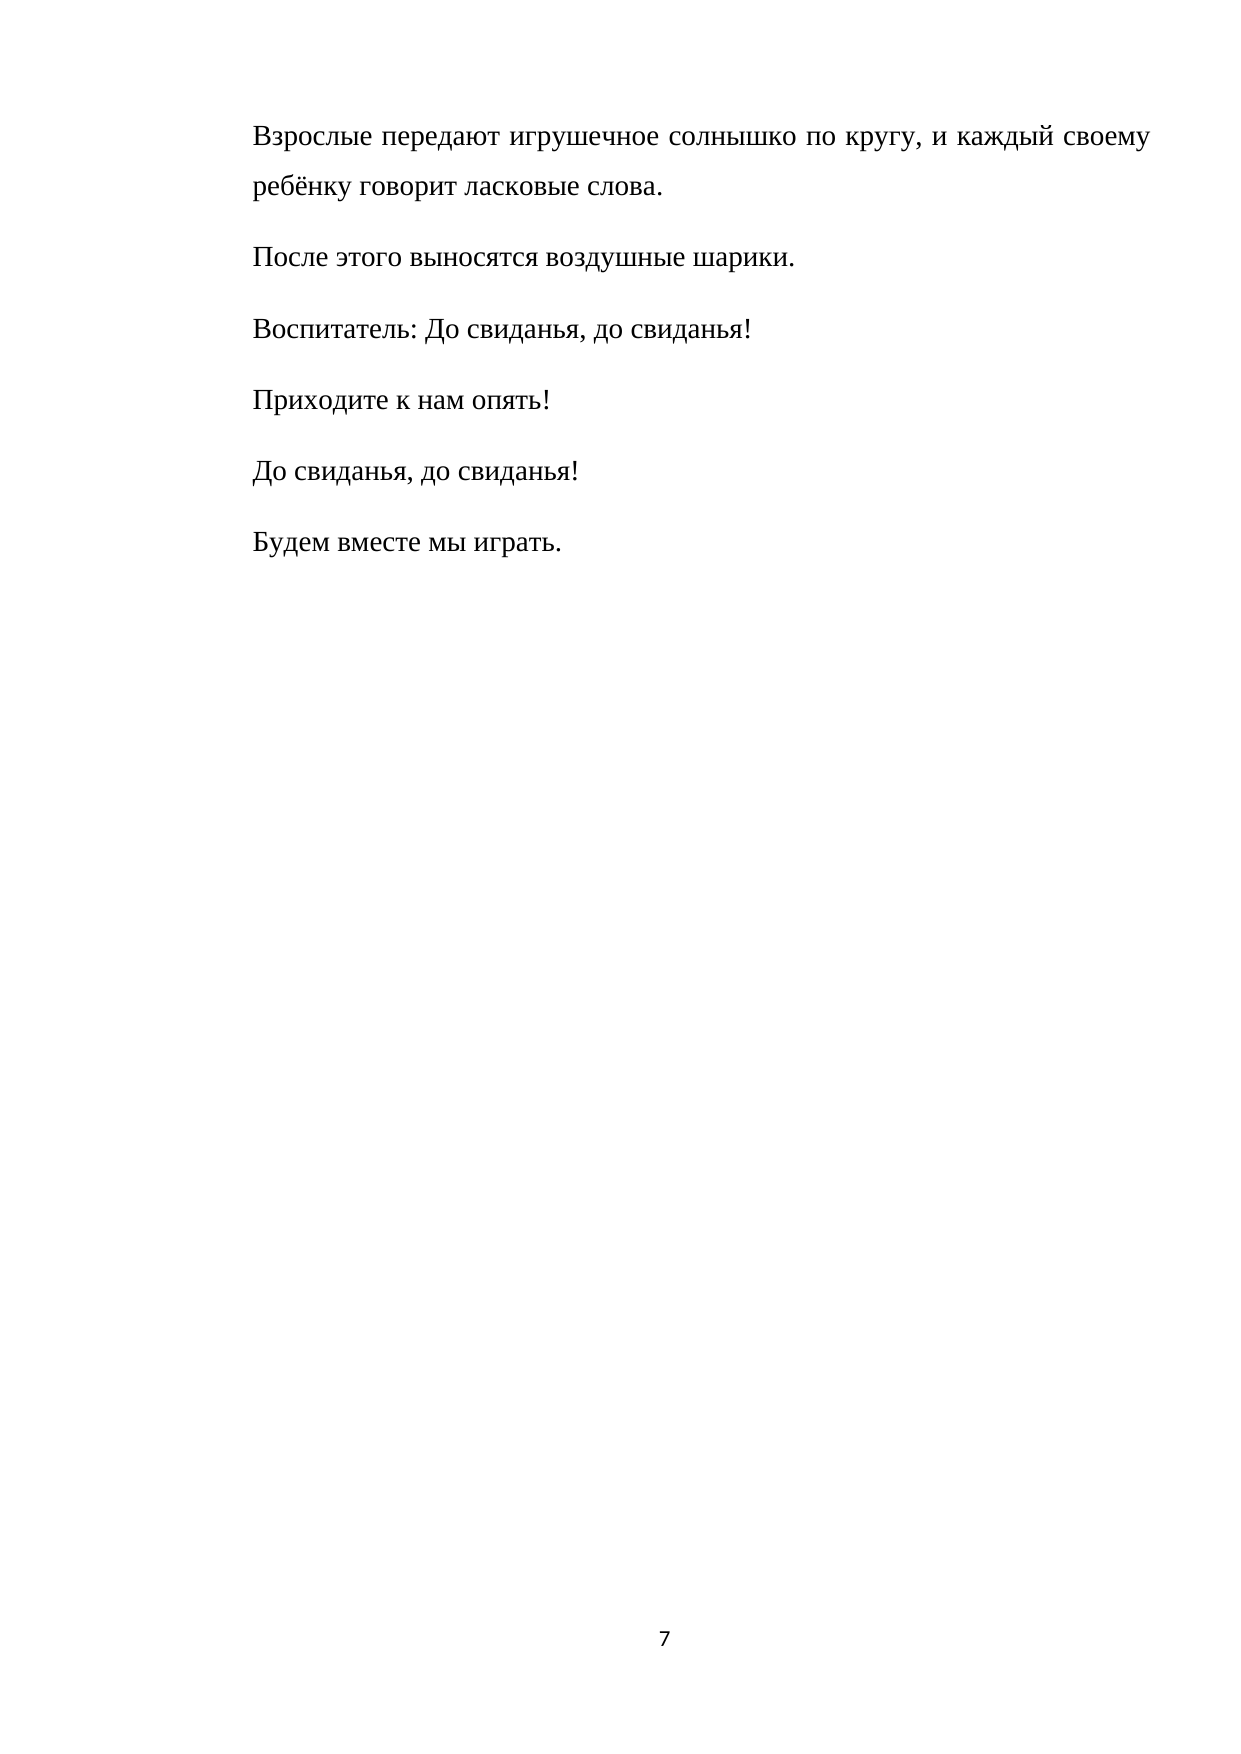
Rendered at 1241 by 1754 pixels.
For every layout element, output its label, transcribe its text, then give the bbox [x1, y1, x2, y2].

text Взрослые передают игрушечное солнышко по кругу, и каждый своему ребёнку говорит ласковые слова. [252, 118, 1152, 202]
text Будем вместе мы играть. [252, 524, 1152, 558]
text После этого выносятся воздушные шарики. [252, 239, 1152, 273]
text Приходите к нам опять! [252, 382, 1152, 415]
text До свиданья, до свиданья! [252, 453, 1152, 487]
text Воспитатель: До свиданья, до свиданья! [252, 311, 1152, 344]
